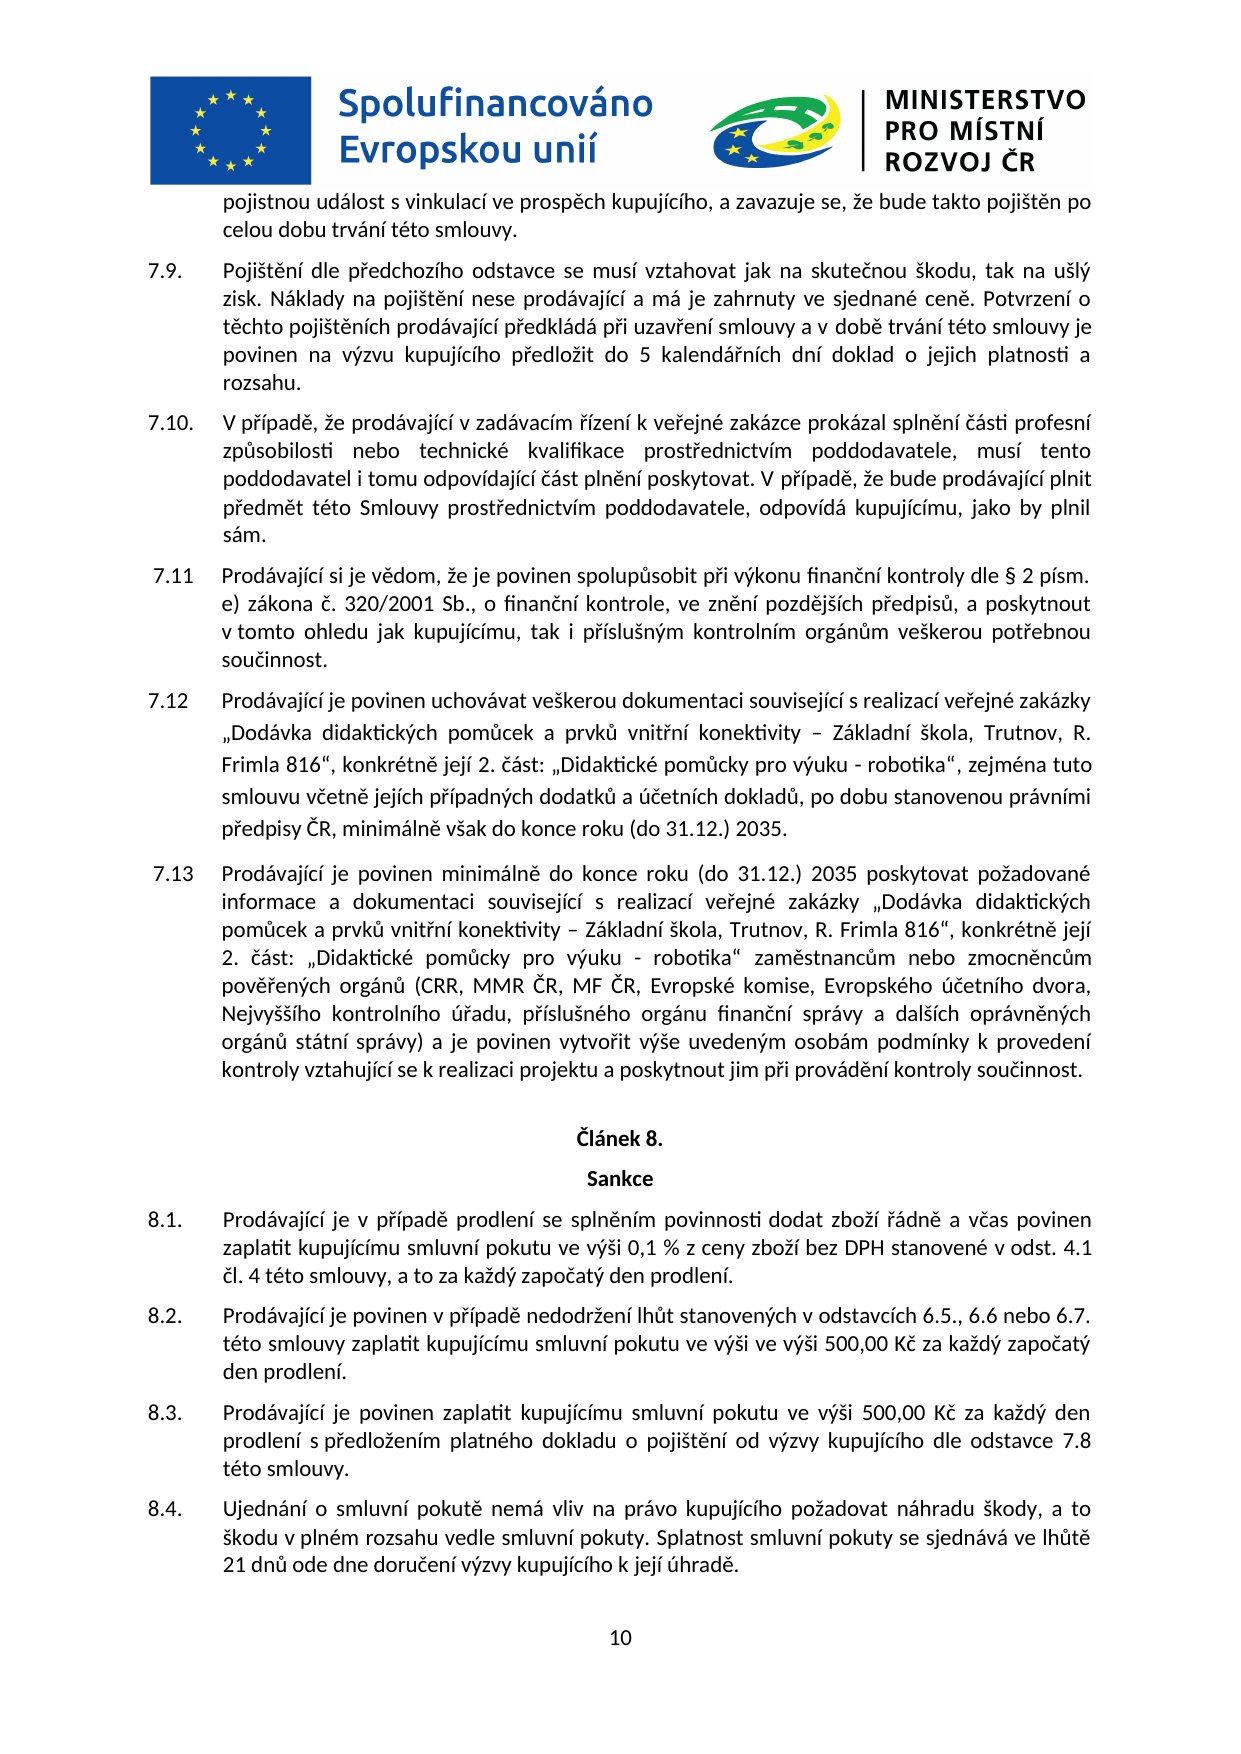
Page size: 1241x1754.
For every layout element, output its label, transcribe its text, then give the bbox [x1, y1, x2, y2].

list Ujednání o smluvní pokutě nemá vliv na právo kupujícího požadovat náhradu škody, a to škodu v plném rozsahu vedle smluvní pokuty. Splatnost smluvní pokuty se sjednává ve lhůtě 21 dnů ode dne doručení výzvy kupujícího k její úhradě. [148, 1494, 1093, 1579]
text Sankce [148, 1164, 1093, 1192]
list Prodávající si je vědom, že je povinen spolupůsobit při výkonu finanční kontroly dle § 2 písm. e) zákona č. 320/2001 Sb., o finanční kontrole, ve znění pozdějších předpisů, a poskytnout v tomto ohledu jak kupujícímu, tak i příslušným kontrolním orgánům veškerou potřebnou součinnost. [153, 561, 1093, 673]
list Prodávající je povinen uchovávat veškerou dokumentaci související s realizací veřejné zakázky „Dodávka didaktických pomůcek a prvků vnitřní konektivity – Základní škola, Trutnov, R. Frimla 816“, konkrétně její 2. část: „Didaktické pomůcky pro výuku - robotika“, zejména tuto smlouvu včetně jejích případných dodatků a účetních dokladů, po dobu stanovenou právními předpisy ČR, minimálně však do konce roku (do 31.12.) 2035. [148, 686, 1093, 842]
list Prodávající je v případě prodlení se splněním povinnosti dodat zboží řádně a včas povinen zaplatit kupujícímu smluvní pokutu ve výši 0,1 % z ceny zboží bez DPH stanovené v odst. 4.1 čl. 4 této smlouvy, a to za každý započatý den prodlení. [148, 1205, 1093, 1289]
list Pojištění dle předchozího odstavce se musí vztahovat jak na skutečnou škodu, tak na ušlý zisk. Náklady na pojištění nese prodávající a má je zahrnuty ve sjednané ceně. Potvrzení o těchto pojištěních prodávající předkládá při uzavření smlouvy a v době trvání této smlouvy je povinen na výzvu kupujícího předložit do 5 kalendářních dní doklad o jejich platnosti a rozsahu. [148, 256, 1093, 396]
list Prodávající je povinen zaplatit kupujícímu smluvní pokutu ve výši 500,00 Kč za každý den prodlení s předložením platného dokladu o pojištění od výzvy kupujícího dle odstavce 7.8 této smlouvy. [148, 1398, 1093, 1482]
text Článek 8. [148, 1124, 1093, 1152]
list Prodávající je povinen v případě nedodržení lhůt stanovených v odstavcích 6.5., 6.6 nebo 6.7. této smlouvy zaplatit kupujícímu smluvní pokutu ve výši ve výši 500,00 Kč za každý započatý den prodlení. [148, 1301, 1093, 1386]
list Prodávající je povinen minimálně do konce roku (do 31.12.) 2035 poskytovat požadované informace a dokumentaci související s realizací veřejné zakázky „Dodávka didaktických pomůcek a prvků vnitřní konektivity – Základní škola, Trutnov, R. Frimla 816“, konkrétně její 2. část: „Didaktické pomůcky pro výuku - robotika“ zaměstnancům nebo zmocněncům pověřených orgánů (CRR, MMR ČR, MF ČR, Evropské komise, Evropského účetního dvora, Nejvyššího kontrolního úřadu, příslušného orgánu finanční správy a dalších oprávněných orgánů státní správy) a je povinen vytvořit výše uvedeným osobám podmínky k provedení kontroly vztahující se k realizaci projektu a poskytnout jim při provádění kontroly součinnost. [153, 859, 1093, 1083]
list V případě, že prodávající v zadávacím řízení k veřejné zakázce prokázal splnění části profesní způsobilosti nebo technické kvalifikace prostřednictvím poddodavatele, musí tento poddodavatel i tomu odpovídající část plnění poskytovat. V případě, že bude prodávající plnit předmět této Smlouvy prostřednictvím poddodavatele, odpovídá kupujícímu, jako by plnil sám. [148, 408, 1093, 549]
picture [147, 73, 1093, 188]
